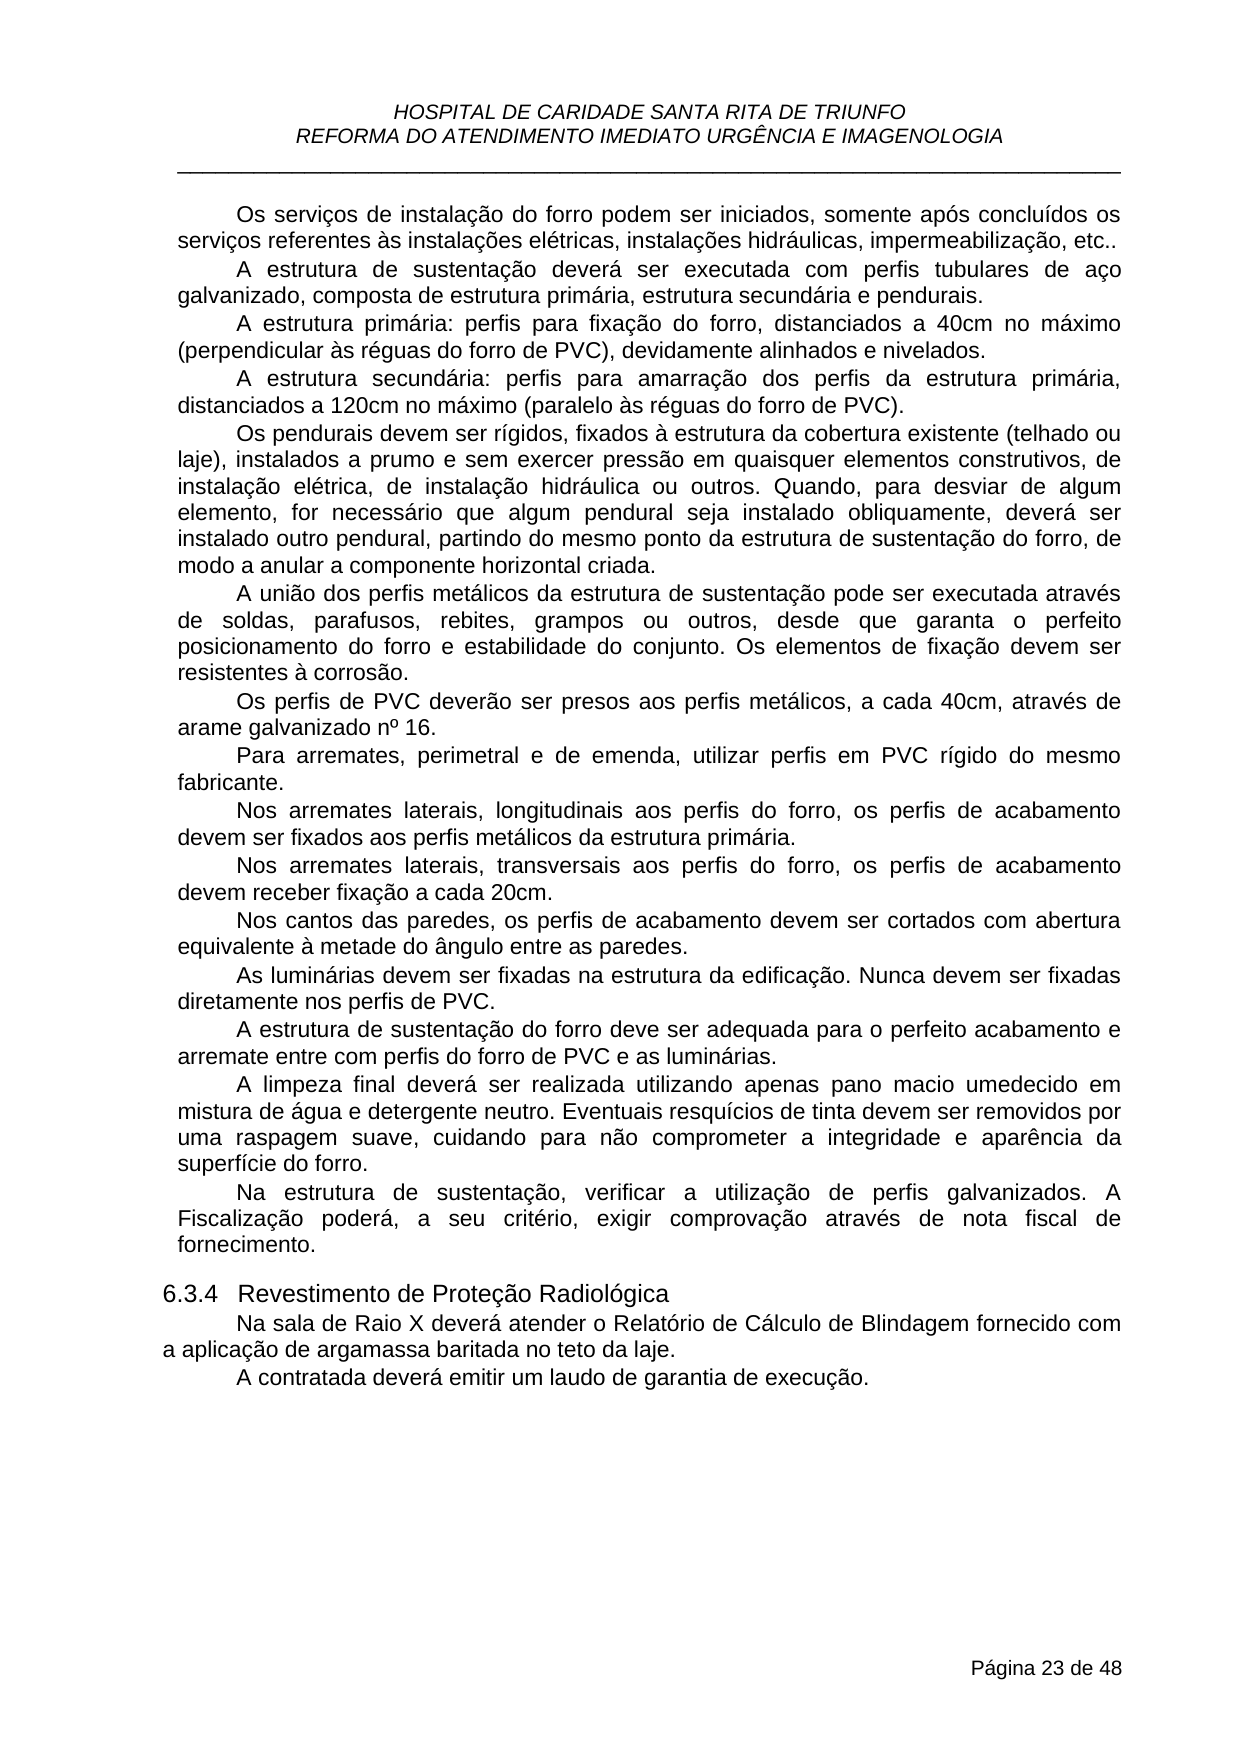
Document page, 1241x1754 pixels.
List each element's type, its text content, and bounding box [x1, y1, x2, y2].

text Nos arremates laterais, transversais aos perfis do forro, os perfis de acabamento devem receber fixação a cada 20cm. [177, 852, 1122, 905]
text A estrutura de sustentação deverá ser executada com perfis tubulares de aço galvanizado, composta de estrutura primária, estrutura secundária e pendurais. [177, 256, 1122, 308]
text A contratada deverá emitir um laudo de garantia de execução. [177, 1364, 1122, 1391]
text A estrutura secundária: perfis para amarração dos perfis da estrutura primária, distanciados a 120cm no máximo (paralelo às réguas do forro de PVC). [177, 365, 1122, 418]
text As luminárias devem ser fixadas na estrutura da edificação. Nunca devem ser fixadas diretamente nos perfis de PVC. [177, 962, 1122, 1014]
text Nos cantos das paredes, os perfis de acabamento devem ser cortados com abertura equivalente à metade do ângulo entre as paredes. [177, 907, 1122, 959]
subtitle Revestimento de Proteção Radiológica [162, 1279, 1122, 1307]
text Na sala de Raio X deverá atender o Relatório de Cálculo de Blindagem fornecido com a aplicação de argamassa baritada no teto da laje. [162, 1309, 1122, 1362]
text Os serviços de instalação do forro podem ser iniciados, somente após concluídos os serviços referentes às instalações elétricas, instalações hidráulicas, impermeabilização, etc.. [177, 201, 1122, 253]
text Na estrutura de sustentação, verificar a utilização de perfis galvanizados. A Fiscalização poderá, a seu critério, exigir comprovação através de nota fiscal de fornecimento. [177, 1179, 1122, 1258]
text Os perfis de PVC deverão ser presos aos perfis metálicos, a cada 40cm, através de arame galvanizado nº 16. [177, 688, 1122, 740]
text A estrutura de sustentação do forro deve ser adequada para o perfeito acabamento e arremate entre com perfis do forro de PVC e as luminárias. [177, 1016, 1122, 1069]
text A limpeza final deverá ser realizada utilizando apenas pano macio umedecido em mistura de água e detergente neutro. Eventuais resquícios de tinta devem ser removidos por uma raspagem suave, cuidando para não comprometer a integridade e aparência da superfície do forro. [177, 1071, 1122, 1177]
text Nos arremates laterais, longitudinais aos perfis do forro, os perfis de acabamento devem ser fixados aos perfis metálicos da estrutura primária. [177, 797, 1122, 850]
text A união dos perfis metálicos da estrutura de sustentação pode ser executada através de soldas, parafusos, rebites, grampos ou outros, desde que garanta o perfeito posicionamento do forro e estabilidade do conjunto. Os elementos de fixação devem ser resistentes à corrosão. [177, 580, 1122, 686]
text A estrutura primária: perfis para fixação do forro, distanciados a 40cm no máximo (perpendicular às réguas do forro de PVC), devidamente alinhados e nivelados. [177, 310, 1122, 363]
text Os pendurais devem ser rígidos, fixados à estrutura da cobertura existente (telhado ou laje), instalados a prumo e sem exercer pressão em quaisquer elementos construtivos, de instalação elétrica, de instalação hidráulica ou outros. Quando, para desviar de algum elemento, for necessário que algum pendural seja instalado obliquamente, deverá ser instalado outro pendural, partindo do mesmo ponto da estrutura de sustentação do forro, de modo a anular a componente horizontal criada. [177, 420, 1122, 578]
text Para arremates, perimetral e de emenda, utilizar perfis em PVC rígido do mesmo fabricante. [177, 742, 1122, 795]
